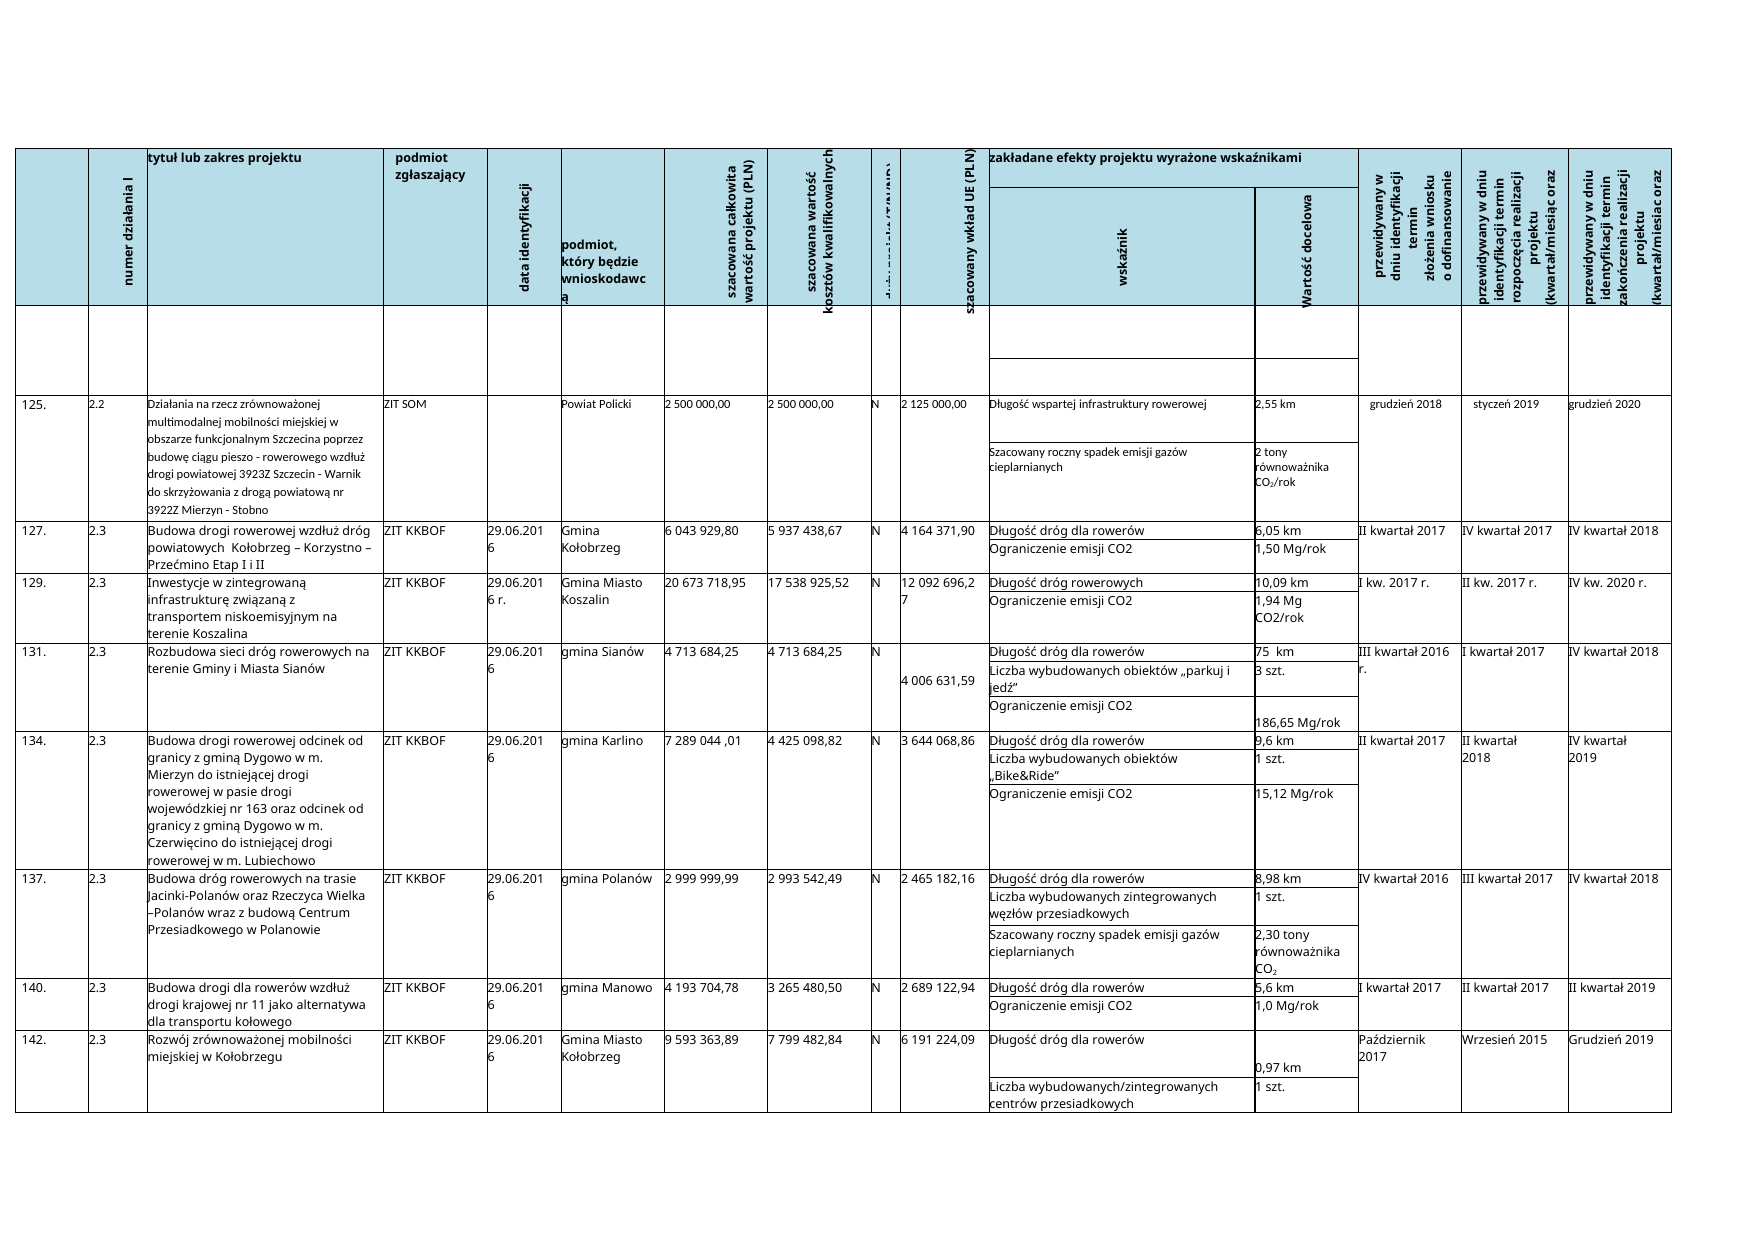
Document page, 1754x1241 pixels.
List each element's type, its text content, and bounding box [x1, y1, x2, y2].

table_cell Ograniczenie emisji CO2 [990, 540, 1254, 573]
table_cell Ograniczenie emisji CO2 [990, 785, 1254, 869]
table_cell 7 799 482,84 [768, 1031, 871, 1112]
table_cell Rozbudowa sieci dróg rowerowych na terenie Gminy i Miasta Sianów [148, 644, 383, 731]
table_cell 2.2 [89, 396, 147, 521]
table_cell 12 092 696,27 [901, 574, 989, 642]
table_header podmiot zgłaszający [384, 149, 487, 305]
table_cell N [872, 979, 900, 1030]
table_cell gmina Sianów [562, 644, 664, 731]
table_cell Szacowany roczny spadek emisji gazów cieplarnianych [990, 926, 1254, 978]
table_cell Liczba wybudowanych obiektów „Bike&Ride” [990, 750, 1254, 784]
table_cell 5,6 km [1256, 979, 1358, 996]
table_cell grudzień 2020 [1569, 396, 1671, 521]
table_cell [16, 1031, 88, 1112]
table_cell 2 500 000,00 [768, 396, 871, 521]
table_cell II kwartał 2017 [1462, 979, 1568, 1030]
table_cell II kwartał 2017 [1359, 732, 1461, 869]
table_cell Ograniczenie emisji CO2 [990, 592, 1254, 642]
table_cell Ograniczenie emisji CO2 [990, 697, 1254, 731]
table_cell N [872, 644, 900, 731]
table_header szacowana całkowita wartość projektu (PLN) [665, 149, 767, 305]
table_cell 17 538 925,52 [768, 574, 871, 642]
table_cell 29.06.2016 r. [488, 574, 561, 642]
table_cell II kwartał 2019 [1569, 979, 1671, 1030]
table_header przewidywany w dniu identyfikacji termin rozpoczęcia realizacji projektu (kwartał/miesiąc oraz rok) [1462, 149, 1568, 305]
table_header zakładane efekty projektu wyrażone wskaźnikami [990, 149, 1358, 187]
table_cell 2,55 km [1256, 396, 1358, 442]
table_cell Liczba wybudowanych obiektów „parkuj i jedź” [990, 662, 1254, 696]
table_cell 6 191 224,09 [901, 1031, 989, 1112]
table_cell III kwartał 2017 [1462, 870, 1568, 978]
table_cell gmina Karlino [562, 732, 664, 869]
table_cell gmina Polanów [562, 870, 664, 978]
table_cell Wartość docelowa [1256, 188, 1358, 305]
table_cell 2.3 [89, 979, 147, 1030]
table_cell I kw. 2017 r. [1359, 574, 1461, 642]
table_cell I kwartał 2017 [1462, 644, 1568, 731]
table_cell 2.3 [89, 644, 147, 731]
table_cell 9 593 363,89 [665, 1031, 767, 1112]
table_cell III kwartał 2016 r. [1359, 644, 1461, 731]
table_cell Długość dróg dla rowerów [990, 1031, 1254, 1077]
table_cell 4 164 371,90 [901, 522, 989, 573]
table_cell Długość wspartej infrastruktury rowerowej [990, 396, 1254, 442]
table_cell IV kwartał 2016 [1359, 870, 1461, 978]
table_header numer działania l [89, 149, 147, 305]
table_cell 5 937 438,67 [768, 522, 871, 573]
table_cell [16, 522, 88, 573]
table_cell Gmina Miasto Kołobrzeg [562, 1031, 664, 1112]
table_cell 2.3 [89, 522, 147, 573]
table_header przewidywany w dniu identyfikacji termin złożenia wniosku o dofinansowanie (kwartał/ miesiąc oraz rok) [1359, 149, 1461, 305]
table_cell 0,97 km [1256, 1031, 1358, 1077]
table_cell 4 713 684,25 [768, 644, 871, 731]
table_cell Grudzień 2019 [1569, 1031, 1671, 1112]
table_cell 1,94 Mg CO2/rok [1256, 592, 1358, 642]
table_cell 9,6 km [1256, 732, 1358, 749]
table_cell 3 644 068,86 [901, 732, 989, 869]
table_cell 1 szt. [1256, 888, 1358, 925]
table_cell gmina Manowo [562, 979, 664, 1030]
table_cell ZIT KKBOF [384, 574, 487, 642]
table_cell N [872, 1031, 900, 1112]
table_cell N [872, 870, 900, 978]
table_cell Budowa dróg rowerowych na trasie Jacinki-Polanów oraz Rzeczyca Wielka –Polanów wraz z budową Centrum Przesiadkowego w Polanowie [148, 870, 383, 978]
table_cell 6 043 929,80 [665, 522, 767, 573]
table_cell 3 szt. [1256, 662, 1358, 696]
table_cell Rozwój zrównoważonej mobilności miejskiej w Kołobrzegu [148, 1031, 383, 1112]
table_header data identyfikacji [488, 149, 561, 305]
table_cell [16, 870, 88, 978]
table_cell Długość dróg dla rowerów [990, 644, 1254, 661]
table_cell 2.3 [89, 574, 147, 642]
table_cell 75 km [1256, 644, 1358, 661]
table_cell [990, 306, 1254, 358]
table_cell 10,09 km [1256, 574, 1358, 591]
table_cell 4 193 704,78 [665, 979, 767, 1030]
table_cell Liczba wybudowanych/zintegrowanych centrów przesiadkowych [990, 1078, 1254, 1112]
table_cell 2 465 182,16 [901, 870, 989, 978]
table_cell IV kw. 2020 r. [1569, 574, 1671, 642]
table_cell [990, 359, 1254, 395]
table_cell IV kwartał 2017 [1462, 522, 1568, 573]
table_cell IV kwartał 2019 [1569, 732, 1671, 869]
table_cell styczeń 2019 [1462, 396, 1568, 521]
table_cell 7 289 044 ,01 [665, 732, 767, 869]
table_cell Długość dróg dla rowerów [990, 870, 1254, 887]
table_cell ZIT KKBOF [384, 870, 487, 978]
table_cell 1,50 Mg/rok [1256, 540, 1358, 573]
table_header tytuł lub zakres projektu [148, 149, 383, 305]
table_cell N [872, 396, 900, 521]
table_cell Gmina Miasto Koszalin [562, 574, 664, 642]
table_cell 2 689 122,94 [901, 979, 989, 1030]
table_cell 2.3 [89, 732, 147, 869]
table_header podmiot, który będzie wnioskodawcą [562, 149, 664, 305]
table_cell 29.06.2016 [488, 979, 561, 1030]
table_cell ZIT KKBOF [384, 979, 487, 1030]
table_cell 2 500 000,00 [665, 396, 767, 521]
table_header szacowana wartość kosztów kwalifikowalnych [768, 149, 871, 305]
table_cell 1,0 Mg/rok [1256, 997, 1358, 1030]
table_cell 186,65 Mg/rok [1256, 697, 1358, 731]
table_cell Październik 2017 [1359, 1031, 1461, 1112]
table_cell 2 993 542,49 [768, 870, 871, 978]
table_header duży projekt (T/N/ND) [872, 149, 900, 305]
table_cell ZIT KKBOF [384, 1031, 487, 1112]
table_cell II kwartał 2018 [1462, 732, 1568, 869]
table_cell 4 425 098,82 [768, 732, 871, 869]
table_cell 2.3 [89, 870, 147, 978]
table_cell Gmina Kołobrzeg [562, 522, 664, 573]
table_cell N [872, 574, 900, 642]
table_cell 6,05 km [1256, 522, 1358, 539]
table_cell [16, 396, 88, 521]
table_cell ZIT KKBOF [384, 732, 487, 869]
table_cell Długość dróg rowerowych [990, 574, 1254, 591]
table_cell 2,30 tony równoważnika CO2 [1256, 926, 1358, 978]
table_cell ZIT KKBOF [384, 644, 487, 731]
table_cell IV kwartał 2018 [1569, 870, 1671, 978]
table_cell 20 673 718,95 [665, 574, 767, 642]
table_cell IV kwartał 2018 [1569, 644, 1671, 731]
table_cell Wrzesień 2015 [1462, 1031, 1568, 1112]
table_cell 4 713 684,25 [665, 644, 767, 731]
table_cell N [872, 522, 900, 573]
table_cell II kw. 2017 r. [1462, 574, 1568, 642]
table_cell 8,98 km [1256, 870, 1358, 887]
table_cell 29.06.2016 [488, 644, 561, 731]
table_cell Budowa drogi dla rowerów wzdłuż drogi krajowej nr 11 jako alternatywa dla transportu kołowego [148, 979, 383, 1030]
table_header [16, 149, 88, 305]
table_cell [1256, 359, 1358, 395]
table_cell IV kwartał 2018 [1569, 522, 1671, 573]
table_cell 4 006 631,59 [901, 644, 989, 731]
table_cell 1 szt. [1256, 750, 1358, 784]
table_cell [16, 574, 88, 642]
table_cell 2 125 000,00 [901, 396, 989, 521]
table_cell Ograniczenie emisji CO2 [990, 997, 1254, 1030]
table_cell Długość dróg dla rowerów [990, 732, 1254, 749]
table_cell Powiat Policki [562, 396, 664, 521]
table_cell 29.06.2016 [488, 522, 561, 573]
table_cell Inwestycje w zintegrowaną infrastrukturę związaną z transportem niskoemisyjnym na terenie Koszalina [148, 574, 383, 642]
table_cell Liczba wybudowanych zintegrowanych węzłów przesiadkowych [990, 888, 1254, 925]
table_cell Budowa drogi rowerowej wzdłuż dróg powiatowych Kołobrzeg – Korzystno –Przećmino Etap I i II [148, 522, 383, 573]
table_cell Długość dróg dla rowerów [990, 979, 1254, 996]
table_header przewidywany w dniu identyfikacji termin zakończenia realizacji projektu (kwartał/miesiąc oraz rok) [1569, 149, 1671, 305]
table_header szacowany wkład UE (PLN) [901, 149, 989, 305]
table_cell II kwartał 2017 [1359, 522, 1461, 573]
table_cell 15,12 Mg/rok [1256, 785, 1358, 869]
table_cell Działania na rzecz zrównoważonej multimodalnej mobilności miejskiej w obszarze funkcjonalnym Szczecina poprzez budowę ciągu pieszo - rowerowego wzdłuż drogi powiatowej 3923Z Szczecin - Warnik do skrzyżowania z drogą powiatową nr 3922Z Mierzyn - Stobno [148, 396, 383, 521]
table_cell ZIT KKBOF [384, 522, 487, 573]
table_cell [1256, 306, 1358, 358]
table_cell Szacowany roczny spadek emisji gazów cieplarnianych [990, 443, 1254, 521]
table_cell [16, 732, 88, 869]
table_cell [488, 396, 561, 521]
table_cell Długość dróg dla rowerów [990, 522, 1254, 539]
table_cell ZIT SOM [384, 396, 487, 521]
table_cell [16, 644, 88, 731]
table_cell 2 tony równoważnika CO2/rok [1256, 443, 1358, 521]
table_cell wskaźnik [990, 188, 1254, 305]
table_cell 29.06.2016 [488, 732, 561, 869]
table_cell 29.06.2016 [488, 870, 561, 978]
table_cell Budowa drogi rowerowej odcinek od granicy z gminą Dygowo w m. Mierzyn do istniejącej drogi rowerowej w pasie drogi wojewódzkiej nr 163 oraz odcinek od granicy z gminą Dygowo w m. Czerwięcino do istniejącej drogi rowerowej w m. Lubiechowo [148, 732, 383, 869]
table_cell 2 999 999,99 [665, 870, 767, 978]
table_cell 2.3 [89, 1031, 147, 1112]
table_cell 1 szt. [1256, 1078, 1358, 1112]
table_cell grudzień 2018 [1359, 396, 1461, 521]
table_cell [16, 979, 88, 1030]
table_cell 29.06.2016 [488, 1031, 561, 1112]
table_cell I kwartał 2017 [1359, 979, 1461, 1030]
table_cell N [872, 732, 900, 869]
table_cell 3 265 480,50 [768, 979, 871, 1030]
